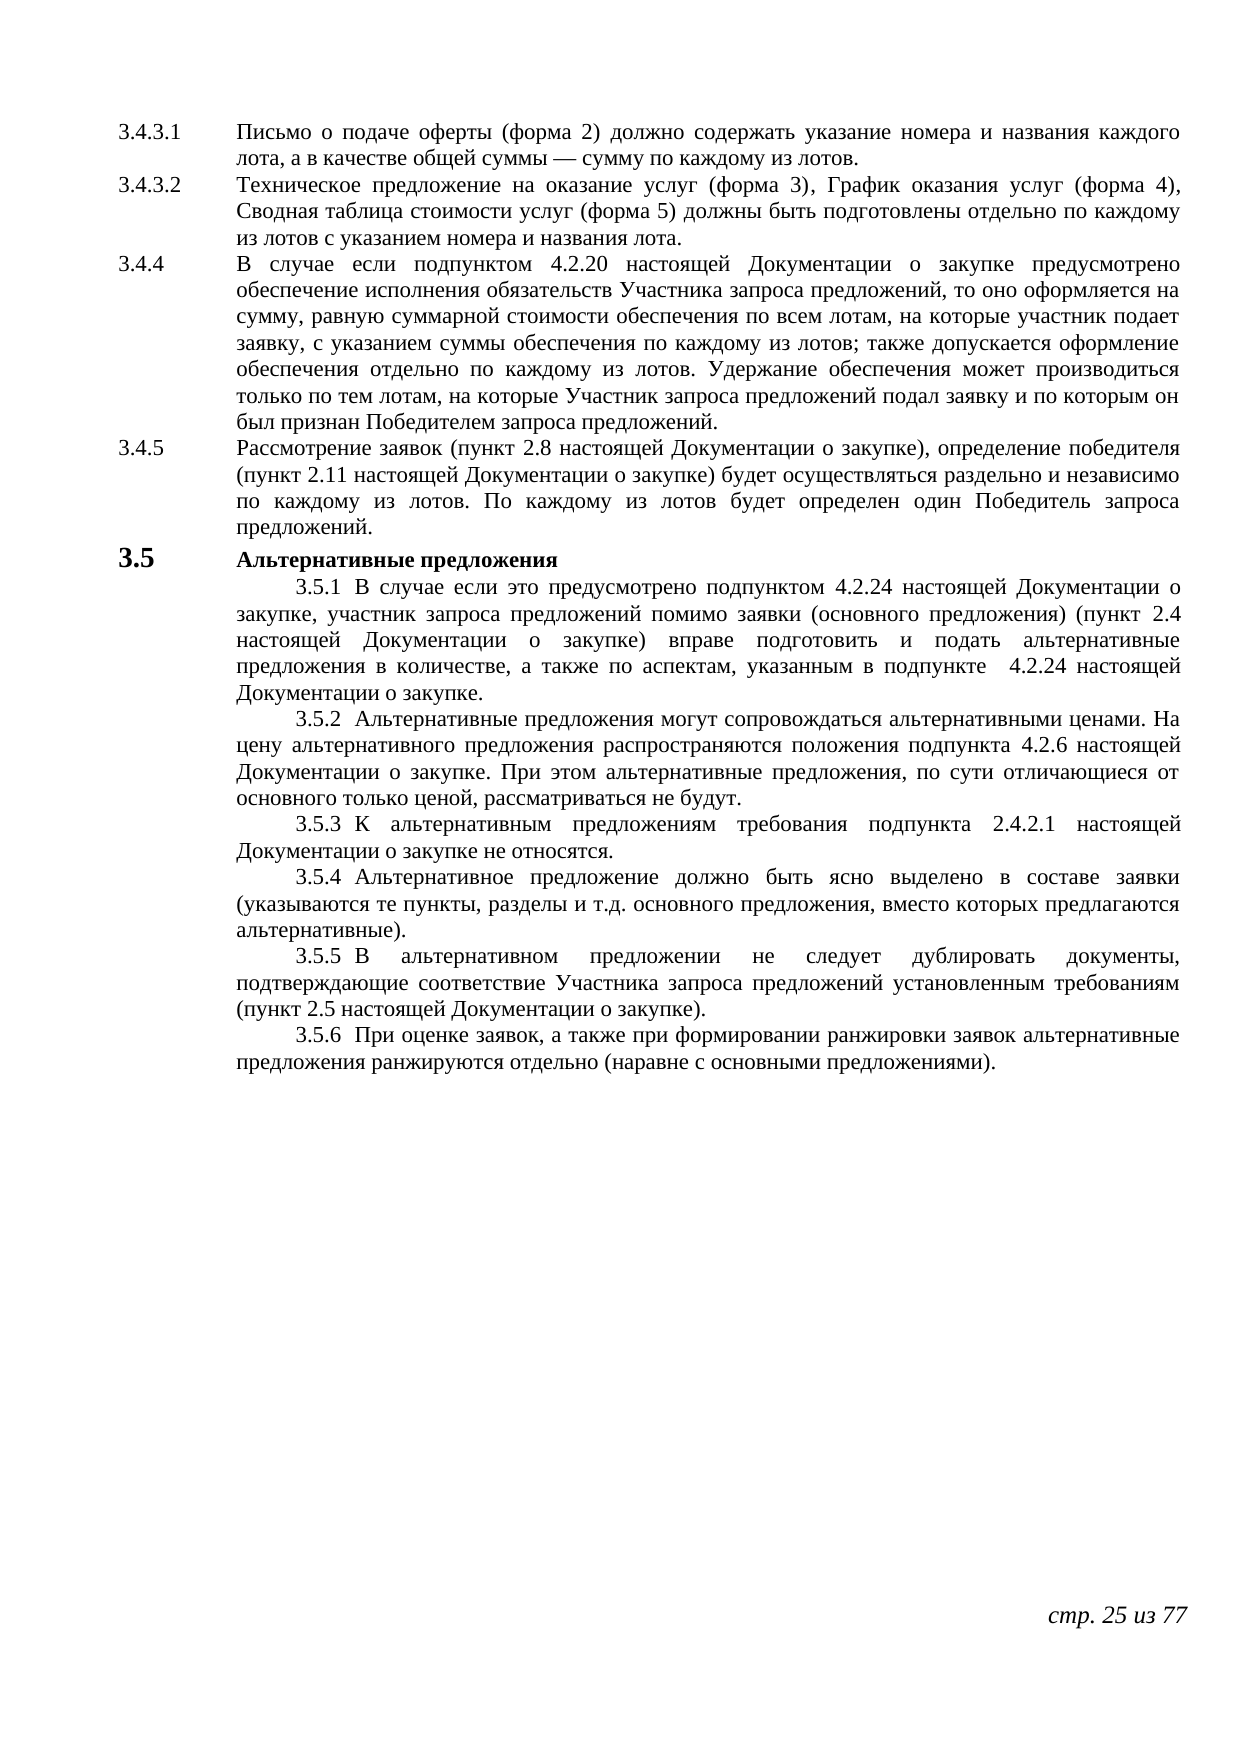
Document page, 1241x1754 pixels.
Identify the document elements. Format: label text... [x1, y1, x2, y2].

list Техническое предложение на оказание услуг (форма 3), График оказания услуг (форма 4), Сводная таблица стоимости услуг (форма 5) должны быть подготовлены отдельно по каждому из лотов с указанием номера и названия лота. [118, 171, 1181, 250]
list Рассмотрение заявок (пункт 2.8 настоящей Документации о закупке), определение победителя (пункт 2.11 настоящей Документации о закупке) будет осуществляться раздельно и независимо по каждому из лотов. По каждому из лотов будет определен один Победитель запроса предложений. [118, 434, 1181, 540]
text Альтернативное предложение должно быть ясно выделено в составе заявки (указываются те пункты, разделы и т.д. основного предложения, вместо которых предлагаются альтернативные). [236, 863, 1181, 942]
text В случае если это предусмотрено подпунктом 4.2.24 настоящей Документации о закупке, участник запроса предложений помимо заявки (основного предложения) (пункт 2.4 настоящей Документации о закупке) вправе подготовить и подать альтернативные предложения в количестве, а также по аспектам, указанным в подпункте 4.2.24 настоящей Документации о закупке. [236, 573, 1181, 705]
text В альтернативном предложении не следует дублировать документы, подтверждающие соответствие Участника запроса предложений установленным требованиям (пункт 2.5 настоящей Документации о закупке). [236, 942, 1181, 1021]
text Альтернативные предложения могут сопровождаться альтернативными ценами. На цену альтернативного предложения распространяются положения подпункта 4.2.6 настоящей Документации о закупке. При этом альтернативные предложения, по сути отличающиеся от основного только ценой, рассматриваться не будут. [236, 705, 1181, 811]
list Письмо о подаче оферты (форма 2) должно содержать указание номера и названия каждого лота, а в качестве общей суммы — сумму по каждому из лотов. [118, 118, 1181, 171]
list В случае если подпунктом 4.2.20 настоящей Документации о закупке предусмотрено обеспечение исполнения обязательств Участника запроса предложений, то оно оформляется на сумму, равную суммарной стоимости обеспечения по всем лотам, на которые участник подает заявку, с указанием суммы обеспечения по каждому из лотов; также допускается оформление обеспечения отдельно по каждому из лотов. Удержание обеспечения может производиться только по тем лотам, на которые Участник запроса предложений подал заявку и по которым он был признан Победителем запроса предложений. [118, 250, 1181, 434]
text При оценке заявок, а также при формировании ранжировки заявок альтернативные предложения ранжируются отдельно (наравне с основными предложениями). [236, 1021, 1181, 1074]
subtitle Альтернативные предложения [118, 540, 1181, 573]
text К альтернативным предложениям требования подпункта 2.4.2.1 настоящей Документации о закупке не относятся. [236, 811, 1181, 863]
